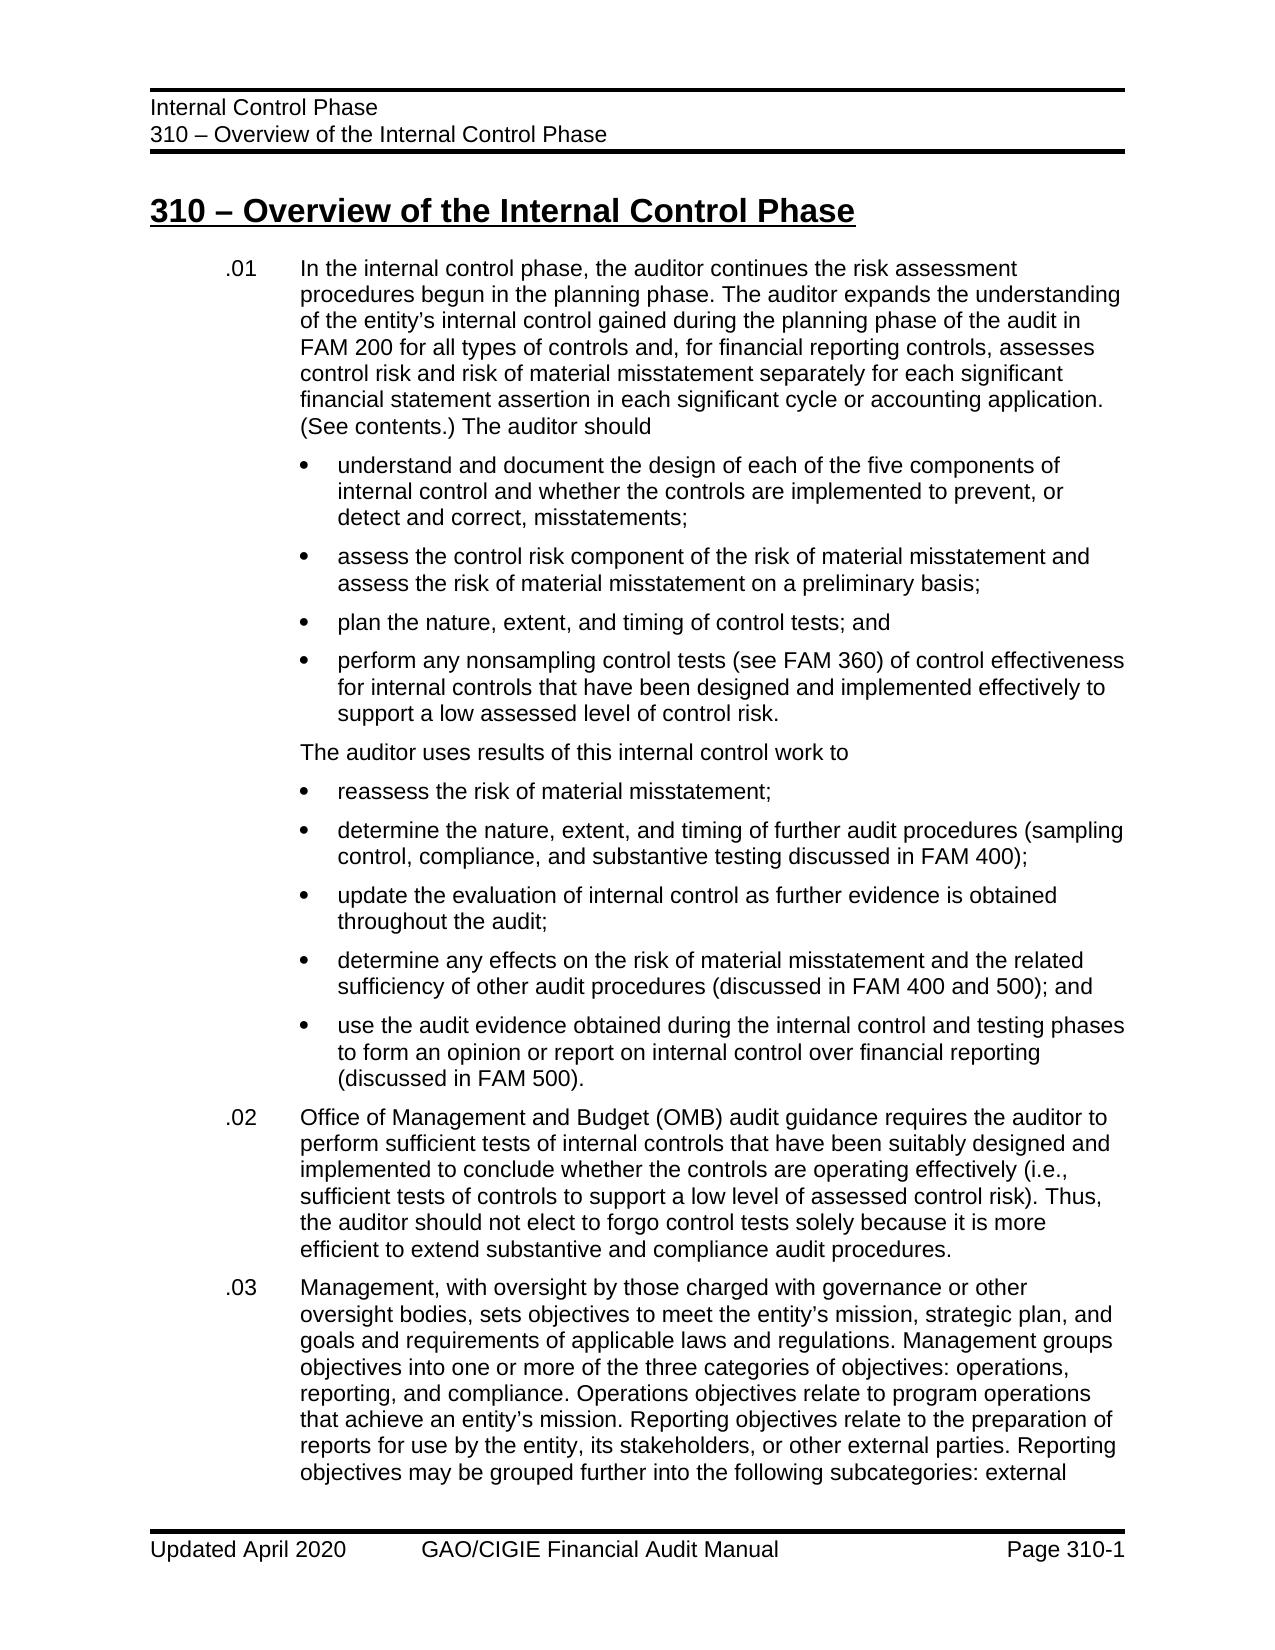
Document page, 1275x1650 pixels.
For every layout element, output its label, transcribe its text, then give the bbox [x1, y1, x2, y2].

text reassess the risk of material misstatement; [300, 778, 1125, 804]
text plan the nature, extent, and timing of control tests; and [300, 608, 1125, 635]
text Office of Management and Budget (OMB) audit guidance requires the auditor to perform sufficient tests of internal controls that have been suitably designed and implemented to conclude whether the controls are operating effectively (i.e., sufficient tests of controls to support a low level of assessed control risk). Thus, the auditor should not elect to forgo control tests solely because it is more efficient to extend substantive and compliance audit procedures. [225, 1104, 1125, 1262]
text assess the control risk component of the risk of material misstatement and assess the risk of material misstatement on a preliminary basis; [300, 543, 1125, 596]
text update the evaluation of internal control as further evidence is obtained throughout the audit; [300, 882, 1125, 934]
text use the audit evidence obtained during the internal control and testing phases to form an opinion or report on internal control over financial reporting (discussed in FAM 500). [300, 1012, 1125, 1091]
text The auditor uses results of this internal control work to [300, 739, 1125, 765]
subtitle 310 – Overview of the Internal Control Phase [150, 191, 1125, 230]
text determine the nature, extent, and timing of further audit procedures (sampling control, compliance, and substantive testing discussed in FAM 400); [300, 817, 1125, 869]
text perform any nonsampling control tests (see FAM 360) of control effectiveness for internal controls that have been designed and implemented effectively to support a low assessed level of control risk. [300, 647, 1125, 726]
text In the internal control phase, the auditor continues the risk assessment procedures begun in the planning phase. The auditor expands the understanding of the entity’s internal control gained during the planning phase of the audit in FAM 200 for all types of controls and, for financial reporting controls, assesses control risk and risk of material misstatement separately for each significant financial statement assertion in each significant cycle or accounting application. (See contents.) The auditor should [225, 255, 1125, 439]
text understand and document the design of each of the five components of internal control and whether the controls are implemented to prevent, or detect and correct, misstatements; [300, 452, 1125, 531]
text determine any effects on the risk of material misstatement and the related sufficiency of other audit procedures (discussed in FAM 400 and 500); and [300, 947, 1125, 1000]
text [225, 1274, 1125, 1485]
